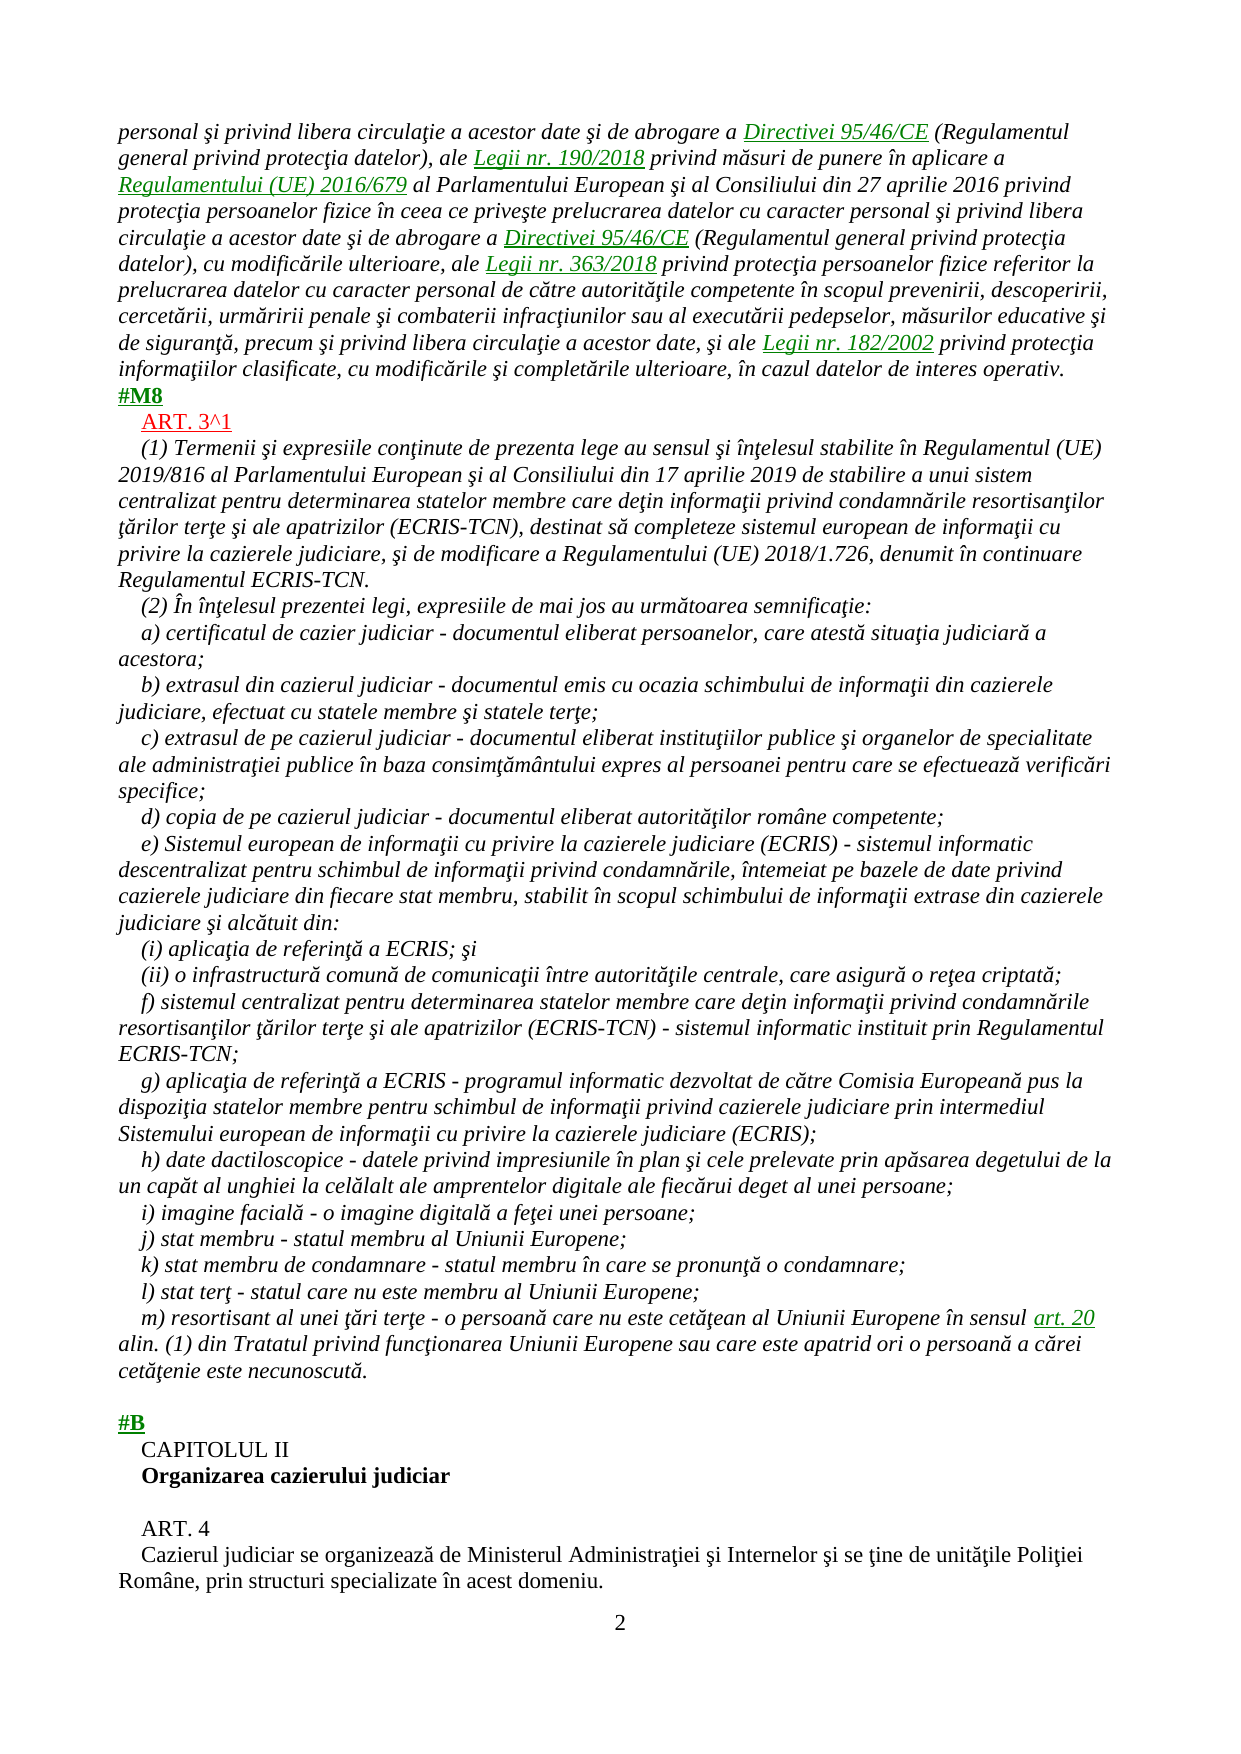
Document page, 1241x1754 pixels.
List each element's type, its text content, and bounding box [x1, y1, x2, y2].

text g) aplicaţia de referinţă a ECRIS - programul informatic dezvoltat de către Comisia Europeană pus la dispoziţia statelor membre pentru schimbul de informaţii privind cazierele judiciare prin intermediul Sistemului european de informaţii cu privire la cazierele judiciare (ECRIS); [118, 1067, 1122, 1146]
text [118, 118, 1122, 382]
text c) extrasul de pe cazierul judiciar - documentul eliberat instituţiilor publice şi organelor de specialitate ale administraţiei publice în baza consimţământului expres al persoanei pentru care se efectuează verificări specifice; [118, 724, 1122, 803]
text CAPITOLUL II [118, 1436, 1122, 1462]
text #B [118, 1409, 1122, 1436]
text e) Sistemul european de informaţii cu privire la cazierele judiciare (ECRIS) - sistemul informatic descentralizat pentru schimbul de informaţii privind condamnările, întemeiat pe bazele de date privind cazierele judiciare din fiecare stat membru, stabilit în scopul schimbului de informaţii extrase din cazierele judiciare şi alcătuit din: [118, 830, 1122, 935]
text ART. 3^1 [118, 408, 1122, 434]
text f) sistemul centralizat pentru determinarea statelor membre care deţin informaţii privind condamnările resortisanţilor ţărilor terţe şi ale apatrizilor (ECRIS-TCN) - sistemul informatic instituit prin Regulamentul ECRIS-TCN; [118, 988, 1122, 1067]
text (i) aplicaţia de referinţă a ECRIS; şi [118, 935, 1122, 961]
text i) imagine facială - o imagine digitală a feţei unei persoane; [118, 1199, 1122, 1225]
text (1) Termenii şi expresiile conţinute de prezenta lege au sensul şi înţelesul stabilite în Regulamentul (UE) 2019/816 al Parlamentului European şi al Consiliului din 17 aprilie 2019 de stabilire a unui sistem centralizat pentru determinarea statelor membre care deţin informaţii privind condamnările resortisanţilor ţărilor terţe şi ale apatrizilor (ECRIS-TCN), destinat să completeze sistemul european de informaţii cu privire la cazierele judiciare, şi de modificare a Regulamentului (UE) 2018/1.726, denumit în continuare Regulamentul ECRIS-TCN. [118, 434, 1122, 592]
text l) stat terţ - statul care nu este membru al Uniunii Europene; [118, 1278, 1122, 1304]
text #M8 [118, 382, 1122, 408]
text (2) În înţelesul prezentei legi, expresiile de mai jos au următoarea semnificaţie: [118, 592, 1122, 619]
text Cazierul judiciar se organizează de Ministerul Administraţiei şi Internelor şi se ţine de unităţile Poliţiei Române, prin structuri specializate în acest domeniu. [118, 1541, 1122, 1594]
text a) certificatul de cazier judiciar - documentul eliberat persoanelor, care atestă situaţia judiciară a acestora; [118, 619, 1122, 672]
text d) copia de pe cazierul judiciar - documentul eliberat autorităţilor române competente; [118, 803, 1122, 830]
text (ii) o infrastructură comună de comunicaţii între autorităţile centrale, care asigură o reţea criptată; [118, 961, 1122, 988]
text j) stat membru - statul membru al Uniunii Europene; [118, 1225, 1122, 1251]
text h) date dactiloscopice - datele privind impresiunile în plan şi cele prelevate prin apăsarea degetului de la un capăt al unghiei la celălalt ale amprentelor digitale ale fiecărui deget al unei persoane; [118, 1146, 1122, 1199]
text b) extrasul din cazierul judiciar - documentul emis cu ocazia schimbului de informaţii din cazierele judiciare, efectuat cu statele membre şi statele terţe; [118, 672, 1122, 724]
text Organizarea cazierului judiciar [118, 1462, 1122, 1488]
text k) stat membru de condamnare - statul membru în care se pronunţă o condamnare; [118, 1251, 1122, 1278]
text m) resortisant al unei ţări terţe - o persoană care nu este cetăţean al Uniunii Europene în sensul art. 20 alin. (1) din Tratatul privind funcţionarea Uniunii Europene sau care este apatrid ori o persoană a cărei cetăţenie este necunoscută. [118, 1304, 1122, 1383]
text ART. 4 [118, 1515, 1122, 1541]
